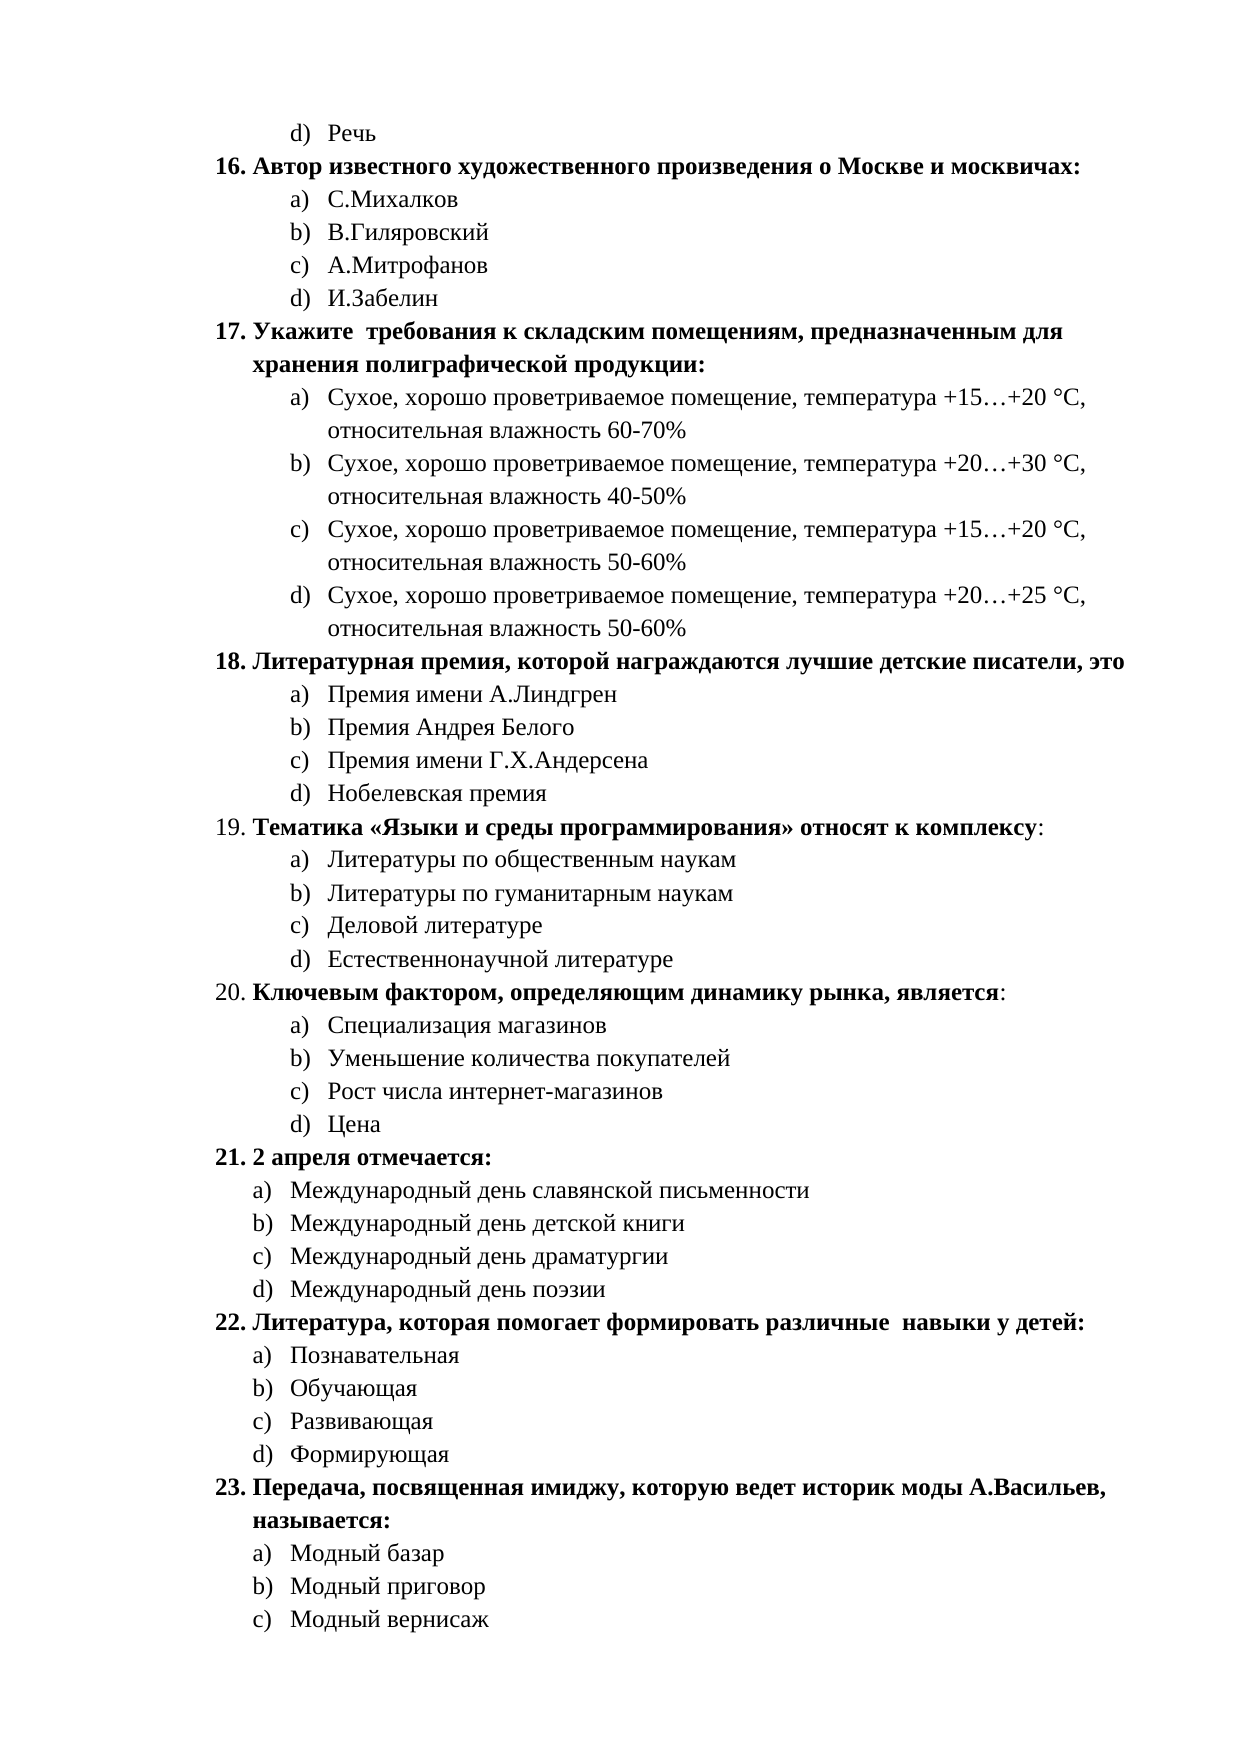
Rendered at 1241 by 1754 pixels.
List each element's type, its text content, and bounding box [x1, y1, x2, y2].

list С.Михалков [290, 184, 1152, 213]
list Премия Андрея Белого [290, 712, 1152, 741]
list Специализация магазинов [290, 1010, 1152, 1038]
list Автор известного художественного произведения о Москве и москвичах: [215, 151, 1152, 180]
list Деловой литературе [290, 911, 1152, 939]
list Познавательная [252, 1340, 1152, 1369]
list Международный день славянской письменности [252, 1175, 1152, 1203]
list В.Гиляровский [290, 217, 1152, 246]
list Естественнонаучной литературе [290, 944, 1152, 972]
list Литературная премия, которой награждаются лучшие детские писатели, это [215, 646, 1152, 675]
list Международный день поэзии [252, 1274, 1152, 1303]
list Цена [290, 1109, 1152, 1137]
list Литературы по общественным наукам [290, 844, 1152, 873]
list Речь [290, 118, 1152, 147]
list Международный день детской книги [252, 1208, 1152, 1237]
list Нобелевская премия [290, 778, 1152, 807]
list Сухое, хорошо проветриваемое помещение, температура +20…+30 °С, относительная влажность 40-50% [290, 448, 1152, 510]
list Ключевым фактором, определяющим динамику рынка, является: [215, 977, 1152, 1005]
list Уменьшение количества покупателей [290, 1043, 1152, 1071]
list Тематика «Языки и среды программирования» относят к комплексу: [215, 812, 1152, 840]
list Передача, посвященная имиджу, которую ведет историк моды А.Васильев, называется: [215, 1472, 1152, 1534]
list Укажите требования к складским помещениям, предназначенным для хранения полиграфической продукции: [215, 316, 1152, 378]
list Премия имени Г.Х.Андерсена [290, 746, 1152, 774]
list Развивающая [252, 1406, 1152, 1435]
list Обучающая [252, 1373, 1152, 1402]
list Модный приговор [252, 1571, 1152, 1600]
list Литература, которая помогает формировать различные навыки у детей: [215, 1307, 1152, 1336]
list Премия имени А.Линдгрен [290, 679, 1152, 708]
list Сухое, хорошо проветриваемое помещение, температура +15…+20 °С, относительная влажность 50-60% [290, 514, 1152, 576]
list Сухое, хорошо проветриваемое помещение, температура +20…+25 °С, относительная влажность 50-60% [290, 580, 1152, 642]
list И.Забелин [290, 283, 1152, 312]
list Модный вернисаж [252, 1604, 1152, 1633]
list 2 апреля отмечается: [215, 1142, 1152, 1171]
list Формирующая [252, 1439, 1152, 1468]
list А.Митрофанов [290, 250, 1152, 279]
list Сухое, хорошо проветриваемое помещение, температура +15…+20 °С, относительная влажность 60-70% [290, 382, 1152, 444]
list Рост числа интернет-магазинов [290, 1076, 1152, 1104]
list Литературы по гуманитарным наукам [290, 878, 1152, 906]
list Модный базар [252, 1538, 1152, 1567]
list Международный день драматургии [252, 1241, 1152, 1269]
